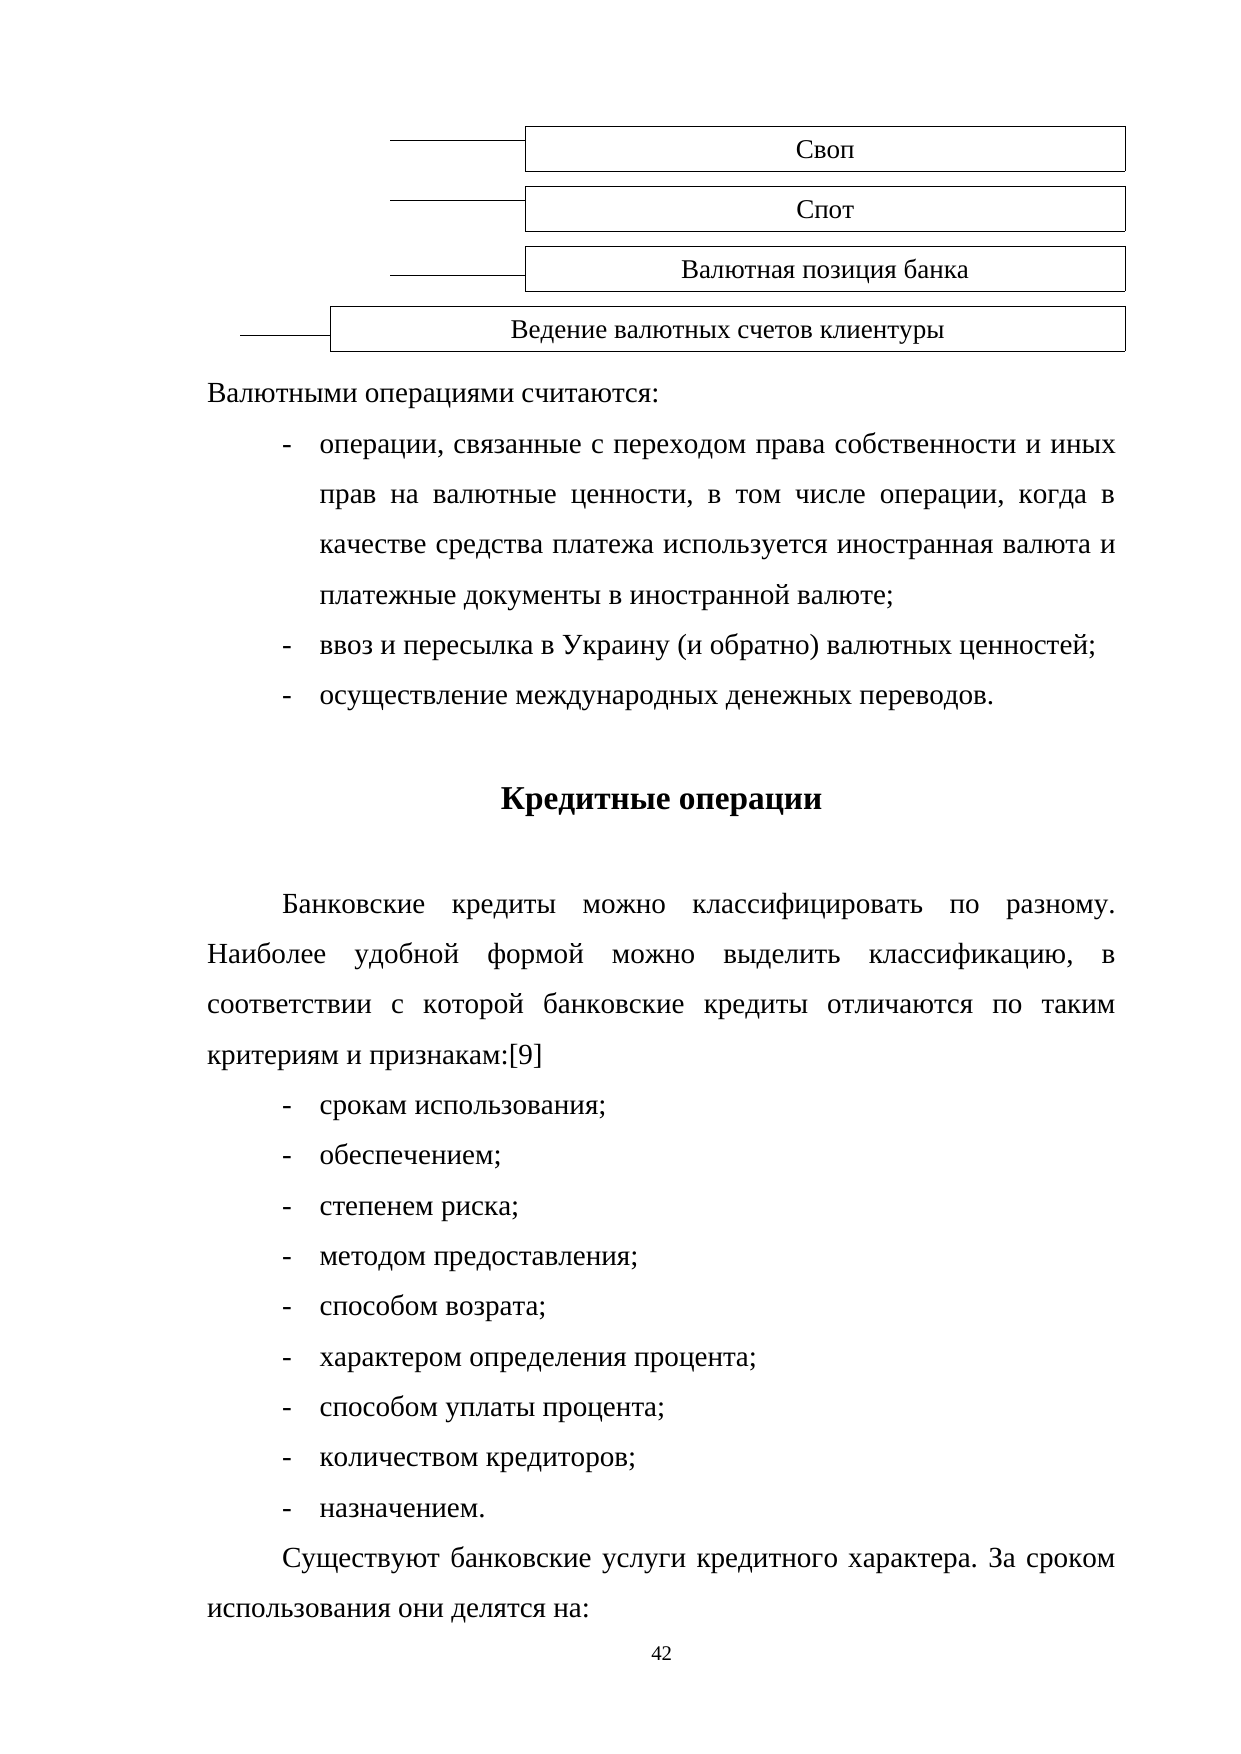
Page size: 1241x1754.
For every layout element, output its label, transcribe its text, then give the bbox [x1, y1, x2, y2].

list способом уплаты процента; [282, 1389, 1116, 1423]
text Кредитные операции [207, 778, 1116, 816]
text Существуют банковские услуги кредитного характера. За сроком использования они делятся на: [207, 1540, 1116, 1624]
list срокам использования; [282, 1087, 1116, 1121]
text Банковские кредиты можно классифицировать по разному. Наиболее удобной формой можно выделить классификацию, в соответствии с которой банковские кредиты отличаются по таким критериям и признакам:[9] [207, 886, 1116, 1070]
list ввоз и пересылка в Украину (и обратно) валютных ценностей; [282, 627, 1116, 661]
list количеством кредиторов; [282, 1439, 1116, 1473]
list обеспечением; [282, 1137, 1116, 1171]
list операции, связанные с переходом права собственности и иных прав на валютные ценности, в том числе операции, когда в качестве средства платежа используется иностранная валюта и платежные документы в иностранной валюте; [282, 426, 1116, 610]
list характером определения процента; [282, 1339, 1116, 1372]
text Валютными операциями считаются: [207, 376, 1116, 409]
list степенем риска; [282, 1188, 1116, 1221]
list осуществление международных денежных переводов. [282, 677, 1116, 711]
list способом возрата; [282, 1288, 1116, 1322]
list методом предоставления; [282, 1238, 1116, 1272]
list назначением. [282, 1490, 1116, 1523]
